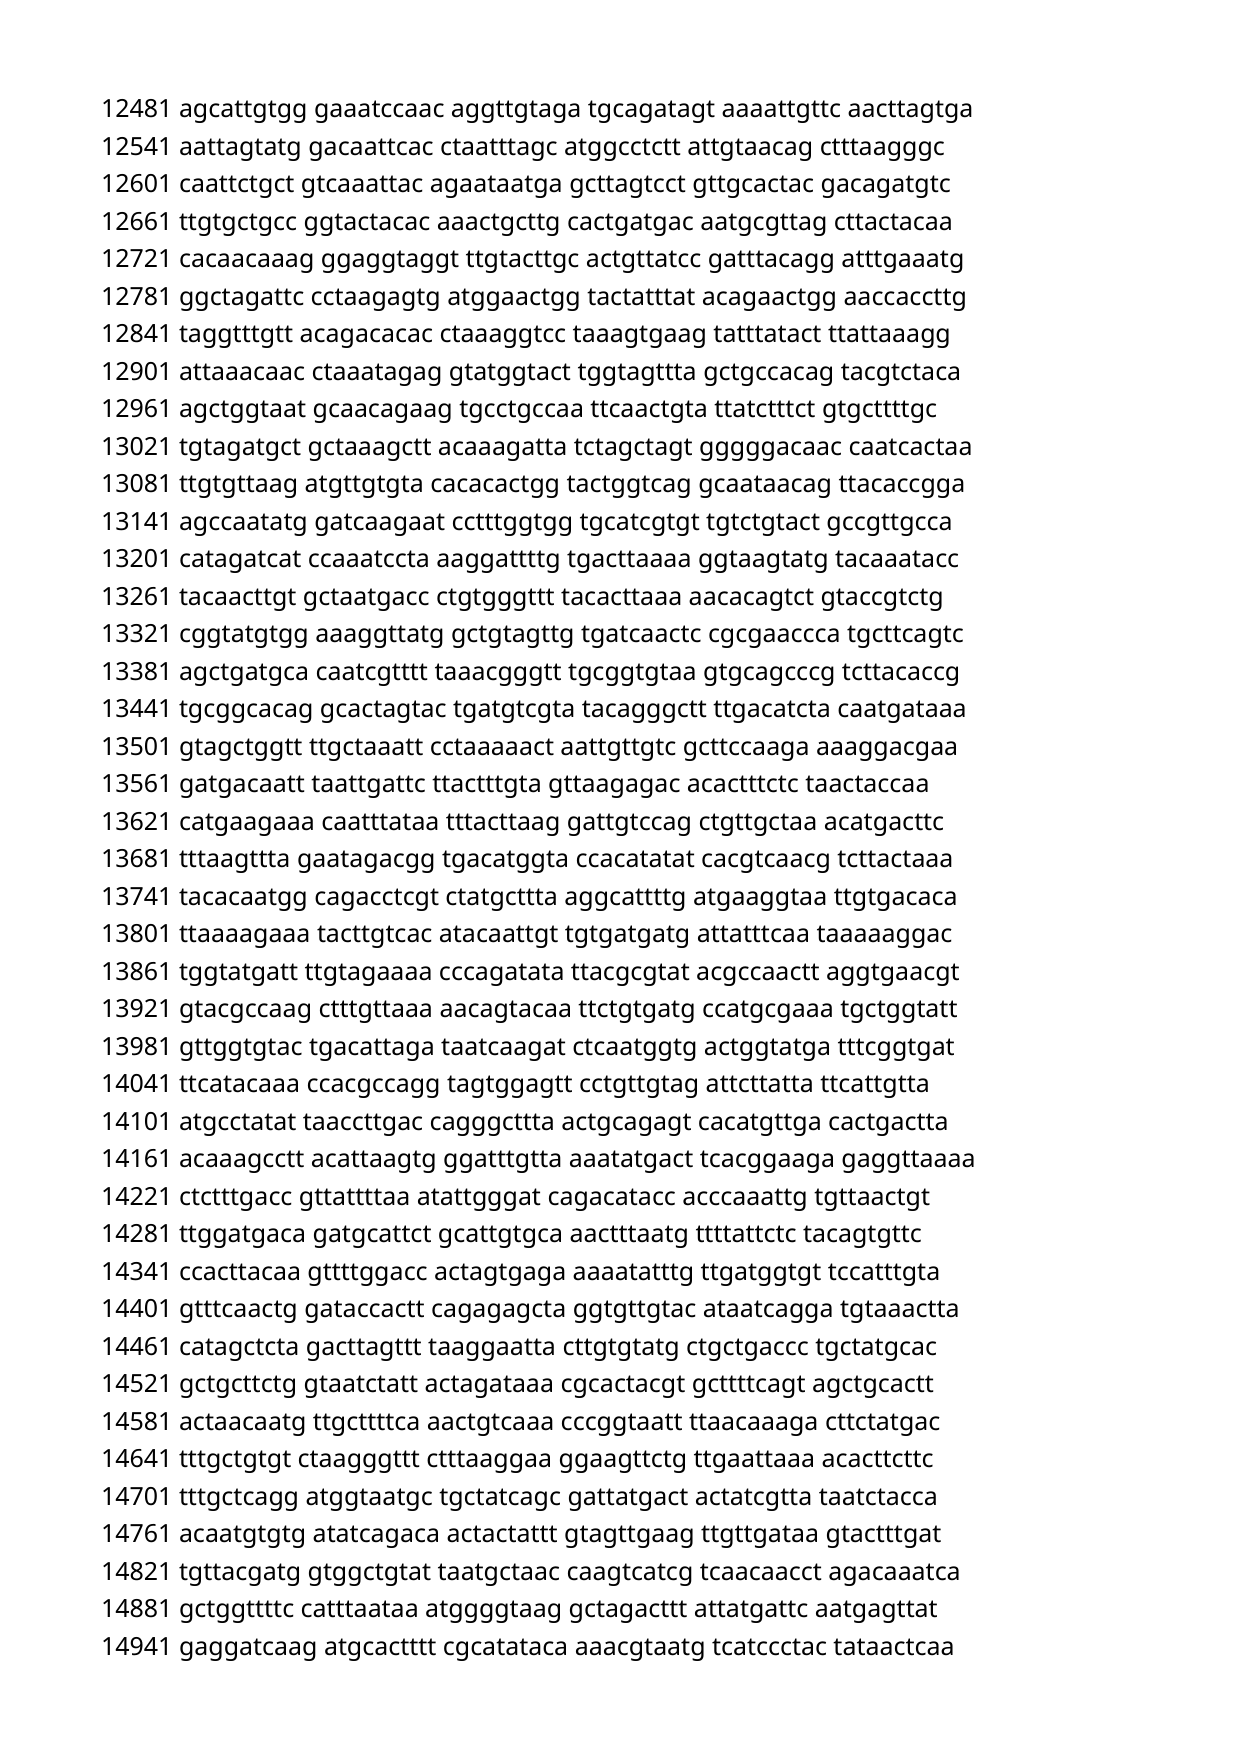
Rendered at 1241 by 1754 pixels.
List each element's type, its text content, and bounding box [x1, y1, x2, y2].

text 14281 ttggatgaca gatgcattct gcattgtgca aactttaatg ttttattctc tacagtgttc [75, 1214, 1165, 1252]
text 14161 acaaagcctt acattaagtg ggatttgtta aaatatgact tcacggaaga gaggttaaaa [75, 1139, 1165, 1177]
text 14821 tgttacgatg gtggctgtat taatgctaac caagtcatcg tcaacaacct agacaaatca [75, 1552, 1165, 1589]
text 14521 gctgcttctg gtaatctatt actagataaa cgcactacgt gcttttcagt agctgcactt [75, 1364, 1165, 1402]
text 14341 ccacttacaa gttttggacc actagtgaga aaaatatttg ttgatggtgt tccatttgta [75, 1252, 1165, 1289]
text 12961 agctggtaat gcaacagaag tgcctgccaa ttcaactgta ttatctttct gtgcttttgc [75, 389, 1165, 427]
text 12541 aattagtatg gacaattcac ctaatttagc atggcctctt attgtaacag ctttaagggc [75, 127, 1165, 164]
text 13981 gttggtgtac tgacattaga taatcaagat ctcaatggtg actggtatga tttcggtgat [75, 1027, 1165, 1064]
text 12661 ttgtgctgcc ggtactacac aaactgcttg cactgatgac aatgcgttag cttactacaa [75, 202, 1165, 239]
text 13081 ttgtgttaag atgttgtgta cacacactgg tactggtcag gcaataacag ttacaccgga [75, 464, 1165, 502]
text 13801 ttaaaagaaa tacttgtcac atacaattgt tgtgatgatg attatttcaa taaaaaggac [75, 914, 1165, 952]
text 13621 catgaagaaa caatttataa tttacttaag gattgtccag ctgttgctaa acatgacttc [75, 802, 1165, 839]
text 14701 tttgctcagg atggtaatgc tgctatcagc gattatgact actatcgtta taatctacca [75, 1477, 1165, 1514]
text 13021 tgtagatgct gctaaagctt acaaagatta tctagctagt gggggacaac caatcactaa [75, 427, 1165, 464]
text 12481 agcattgtgg gaaatccaac aggttgtaga tgcagatagt aaaattgttc aacttagtga [75, 89, 1165, 127]
text 14581 actaacaatg ttgcttttca aactgtcaaa cccggtaatt ttaacaaaga cttctatgac [75, 1402, 1165, 1439]
text 14941 gaggatcaag atgcactttt cgcatataca aaacgtaatg tcatccctac tataactcaa [75, 1627, 1165, 1664]
text 13201 catagatcat ccaaatccta aaggattttg tgacttaaaa ggtaagtatg tacaaatacc [75, 539, 1165, 577]
text 13561 gatgacaatt taattgattc ttactttgta gttaagagac acactttctc taactaccaa [75, 764, 1165, 802]
text 14641 tttgctgtgt ctaagggttt ctttaaggaa ggaagttctg ttgaattaaa acacttcttc [75, 1439, 1165, 1477]
text 14401 gtttcaactg gataccactt cagagagcta ggtgttgtac ataatcagga tgtaaactta [75, 1289, 1165, 1327]
text 14101 atgcctatat taaccttgac cagggcttta actgcagagt cacatgttga cactgactta [75, 1102, 1165, 1139]
text 12721 cacaacaaag ggaggtaggt ttgtacttgc actgttatcc gatttacagg atttgaaatg [75, 239, 1165, 277]
text 12901 attaaacaac ctaaatagag gtatggtact tggtagttta gctgccacag tacgtctaca [75, 352, 1165, 389]
text 14761 acaatgtgtg atatcagaca actactattt gtagttgaag ttgttgataa gtactttgat [75, 1514, 1165, 1552]
text 14221 ctctttgacc gttattttaa atattgggat cagacatacc acccaaattg tgttaactgt [75, 1177, 1165, 1214]
text 13501 gtagctggtt ttgctaaatt cctaaaaact aattgttgtc gcttccaaga aaaggacgaa [75, 727, 1165, 764]
text 14041 ttcatacaaa ccacgccagg tagtggagtt cctgttgtag attcttatta ttcattgtta [75, 1064, 1165, 1102]
text 13381 agctgatgca caatcgtttt taaacgggtt tgcggtgtaa gtgcagcccg tcttacaccg [75, 652, 1165, 689]
text 14881 gctggttttc catttaataa atggggtaag gctagacttt attatgattc aatgagttat [75, 1589, 1165, 1627]
text 12841 taggtttgtt acagacacac ctaaaggtcc taaagtgaag tatttatact ttattaaagg [75, 314, 1165, 352]
text 13861 tggtatgatt ttgtagaaaa cccagatata ttacgcgtat acgccaactt aggtgaacgt [75, 952, 1165, 989]
text 12601 caattctgct gtcaaattac agaataatga gcttagtcct gttgcactac gacagatgtc [75, 164, 1165, 202]
text 13141 agccaatatg gatcaagaat cctttggtgg tgcatcgtgt tgtctgtact gccgttgcca [75, 502, 1165, 539]
text 14461 catagctcta gacttagttt taaggaatta cttgtgtatg ctgctgaccc tgctatgcac [75, 1327, 1165, 1364]
text 13681 tttaagttta gaatagacgg tgacatggta ccacatatat cacgtcaacg tcttactaaa [75, 839, 1165, 877]
text 13921 gtacgccaag ctttgttaaa aacagtacaa ttctgtgatg ccatgcgaaa tgctggtatt [75, 989, 1165, 1027]
text 13441 tgcggcacag gcactagtac tgatgtcgta tacagggctt ttgacatcta caatgataaa [75, 689, 1165, 727]
text 13741 tacacaatgg cagacctcgt ctatgcttta aggcattttg atgaaggtaa ttgtgacaca [75, 877, 1165, 914]
text 12781 ggctagattc cctaagagtg atggaactgg tactatttat acagaactgg aaccaccttg [75, 277, 1165, 314]
text 13321 cggtatgtgg aaaggttatg gctgtagttg tgatcaactc cgcgaaccca tgcttcagtc [75, 614, 1165, 652]
text 13261 tacaacttgt gctaatgacc ctgtgggttt tacacttaaa aacacagtct gtaccgtctg [75, 577, 1165, 614]
